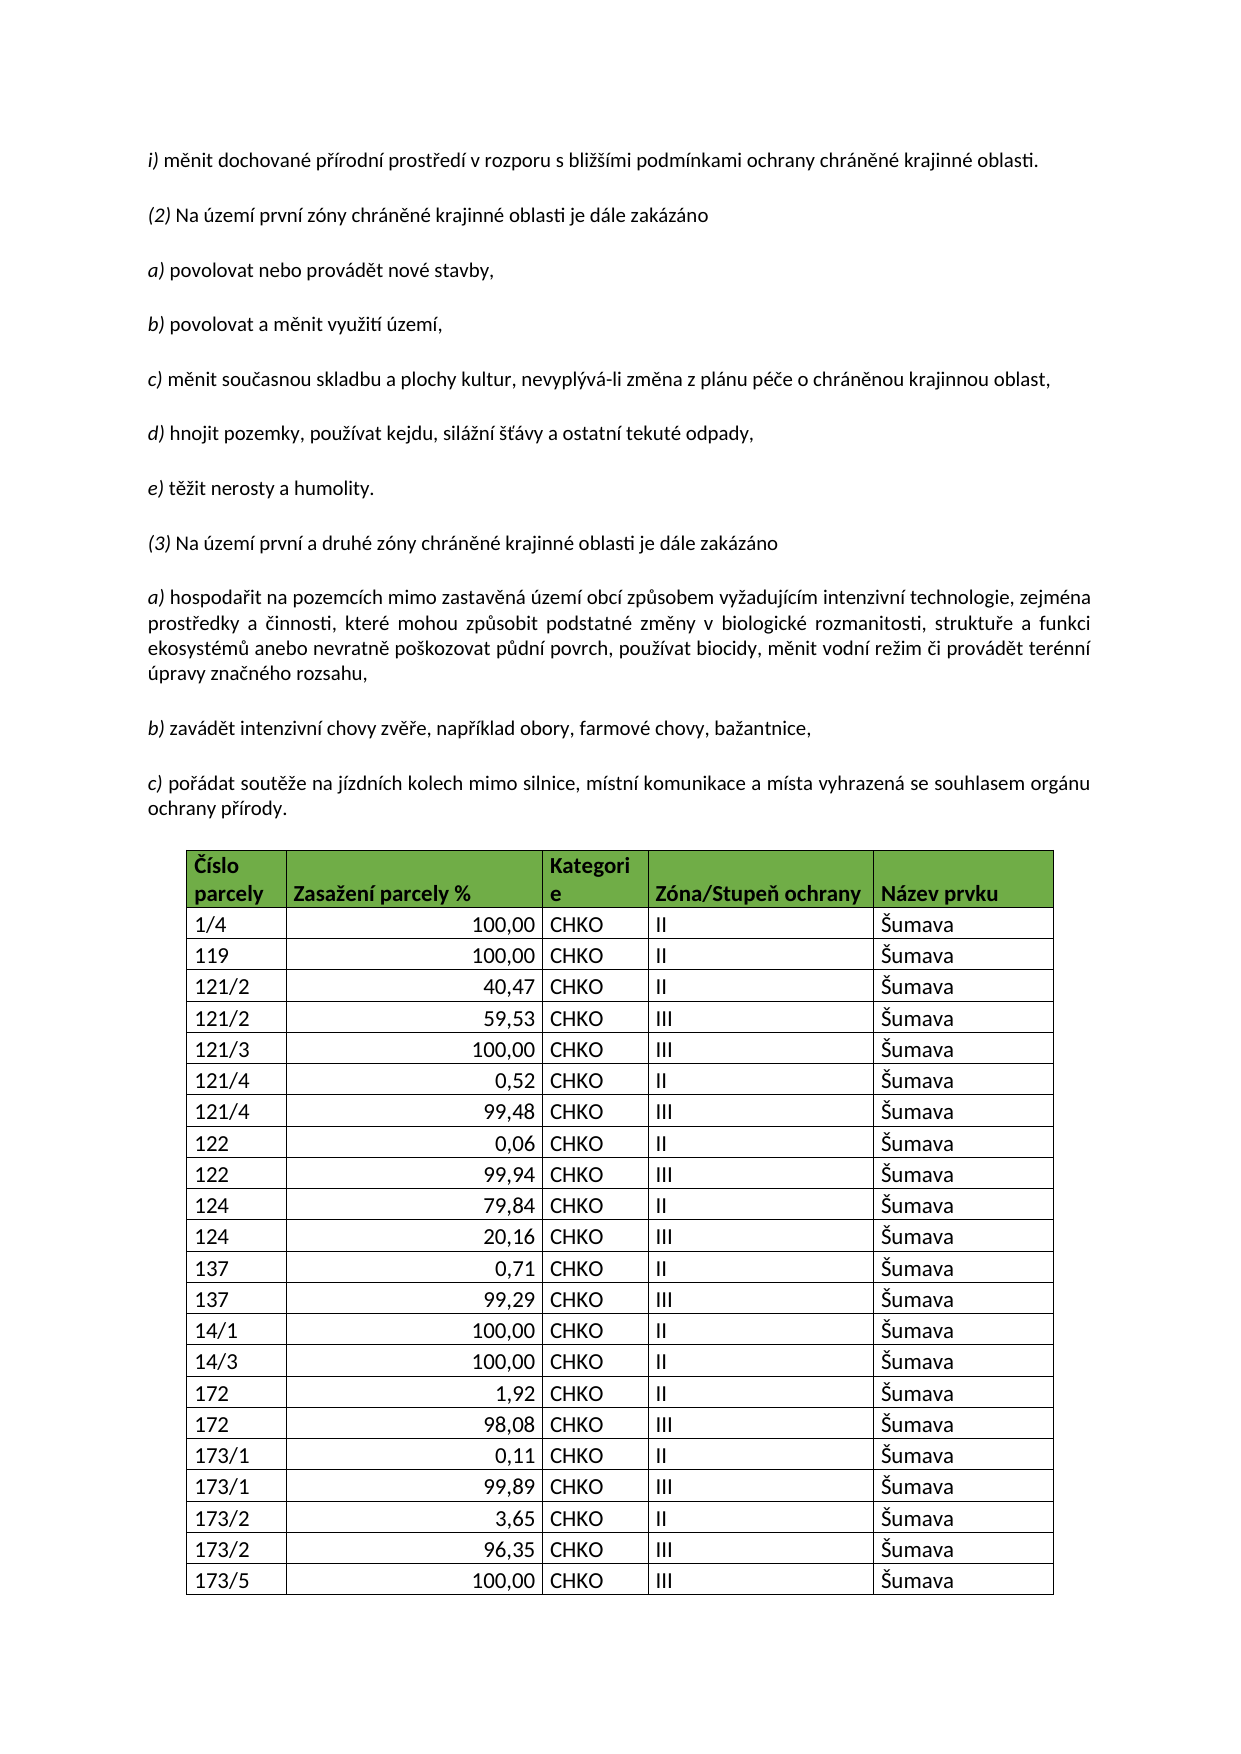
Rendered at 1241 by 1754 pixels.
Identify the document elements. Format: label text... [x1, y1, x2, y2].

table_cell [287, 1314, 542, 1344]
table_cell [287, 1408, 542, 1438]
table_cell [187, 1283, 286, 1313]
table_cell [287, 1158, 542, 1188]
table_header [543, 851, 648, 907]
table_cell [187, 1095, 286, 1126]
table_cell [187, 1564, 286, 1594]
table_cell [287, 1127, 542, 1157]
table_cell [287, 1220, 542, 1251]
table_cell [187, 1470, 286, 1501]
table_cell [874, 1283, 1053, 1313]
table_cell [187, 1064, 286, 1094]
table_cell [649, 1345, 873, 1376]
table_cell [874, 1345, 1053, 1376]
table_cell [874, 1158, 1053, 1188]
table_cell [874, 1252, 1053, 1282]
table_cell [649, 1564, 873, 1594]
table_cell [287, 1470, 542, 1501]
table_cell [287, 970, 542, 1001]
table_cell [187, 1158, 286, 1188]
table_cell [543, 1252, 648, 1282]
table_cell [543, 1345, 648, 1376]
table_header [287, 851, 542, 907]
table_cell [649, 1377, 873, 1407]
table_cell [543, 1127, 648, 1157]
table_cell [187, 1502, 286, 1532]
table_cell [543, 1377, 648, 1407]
text b) povolovat a měnit využití území, [148, 311, 1093, 337]
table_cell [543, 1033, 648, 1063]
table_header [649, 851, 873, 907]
text i) měnit dochované přírodní prostředí v rozporu s bližšími podmínkami ochrany chráněné krajinné oblasti. [148, 148, 1093, 173]
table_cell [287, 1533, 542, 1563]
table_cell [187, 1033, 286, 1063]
text c) měnit současnou skladbu a plochy kultur, nevyplývá-li změna z plánu péče o chráněnou krajinnou oblast, [148, 366, 1093, 391]
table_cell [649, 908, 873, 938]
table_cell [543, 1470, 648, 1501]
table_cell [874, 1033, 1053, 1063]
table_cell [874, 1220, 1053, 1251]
text d) hnojit pozemky, používat kejdu, silážní šťávy a ostatní tekuté odpady, [148, 421, 1093, 446]
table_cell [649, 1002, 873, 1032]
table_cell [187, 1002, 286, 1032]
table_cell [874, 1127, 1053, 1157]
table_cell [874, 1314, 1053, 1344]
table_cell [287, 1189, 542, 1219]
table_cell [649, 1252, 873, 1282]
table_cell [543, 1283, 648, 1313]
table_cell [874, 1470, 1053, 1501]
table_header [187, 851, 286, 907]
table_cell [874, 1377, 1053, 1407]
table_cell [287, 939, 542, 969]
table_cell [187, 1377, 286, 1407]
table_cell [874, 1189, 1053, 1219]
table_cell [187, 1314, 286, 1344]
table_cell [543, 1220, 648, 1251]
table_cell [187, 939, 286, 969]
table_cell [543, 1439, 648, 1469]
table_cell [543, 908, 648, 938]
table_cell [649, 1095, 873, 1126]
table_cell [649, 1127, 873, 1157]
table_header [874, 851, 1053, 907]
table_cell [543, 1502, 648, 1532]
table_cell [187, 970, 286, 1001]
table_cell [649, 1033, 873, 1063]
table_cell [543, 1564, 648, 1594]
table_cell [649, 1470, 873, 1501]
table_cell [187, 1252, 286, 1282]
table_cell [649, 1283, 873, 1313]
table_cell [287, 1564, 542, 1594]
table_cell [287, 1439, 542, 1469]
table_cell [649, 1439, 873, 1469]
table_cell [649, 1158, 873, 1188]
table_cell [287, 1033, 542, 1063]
text c) pořádat soutěže na jízdních kolech mimo silnice, místní komunikace a místa vyhrazená se souhlasem orgánu ochrany přírody. [148, 770, 1093, 821]
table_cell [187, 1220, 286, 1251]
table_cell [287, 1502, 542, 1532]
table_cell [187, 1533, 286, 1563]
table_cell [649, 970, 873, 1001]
text a) hospodařit na pozemcích mimo zastavěná území obcí způsobem vyžadujícím intenzivní technologie, zejména prostředky a činnosti, které mohou způsobit podstatné změny v biologické rozmanitosti, struktuře a funkci ekosystémů anebo nevratně poškozovat půdní povrch, používat biocidy, měnit vodní režim či provádět terénní úpravy značného rozsahu, [148, 584, 1093, 686]
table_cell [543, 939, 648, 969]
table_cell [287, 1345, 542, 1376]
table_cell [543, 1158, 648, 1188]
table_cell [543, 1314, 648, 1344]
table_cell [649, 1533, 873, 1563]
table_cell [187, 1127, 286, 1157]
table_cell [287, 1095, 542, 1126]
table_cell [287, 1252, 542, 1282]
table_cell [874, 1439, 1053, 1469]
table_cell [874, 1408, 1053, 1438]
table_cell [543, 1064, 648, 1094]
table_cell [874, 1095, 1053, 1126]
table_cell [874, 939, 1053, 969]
text a) povolovat nebo provádět nové stavby, [148, 257, 1093, 282]
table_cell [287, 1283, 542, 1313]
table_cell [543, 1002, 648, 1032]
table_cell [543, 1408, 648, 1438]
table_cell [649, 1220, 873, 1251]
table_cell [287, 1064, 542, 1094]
text (3) Na území první a druhé zóny chráněné krajinné oblasti je dále zakázáno [148, 530, 1093, 555]
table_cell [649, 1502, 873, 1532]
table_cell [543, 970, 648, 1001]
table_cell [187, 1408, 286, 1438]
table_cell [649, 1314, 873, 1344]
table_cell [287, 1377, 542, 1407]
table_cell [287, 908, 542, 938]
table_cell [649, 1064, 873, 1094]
text b) zavádět intenzivní chovy zvěře, například obory, farmové chovy, bažantnice, [148, 715, 1093, 741]
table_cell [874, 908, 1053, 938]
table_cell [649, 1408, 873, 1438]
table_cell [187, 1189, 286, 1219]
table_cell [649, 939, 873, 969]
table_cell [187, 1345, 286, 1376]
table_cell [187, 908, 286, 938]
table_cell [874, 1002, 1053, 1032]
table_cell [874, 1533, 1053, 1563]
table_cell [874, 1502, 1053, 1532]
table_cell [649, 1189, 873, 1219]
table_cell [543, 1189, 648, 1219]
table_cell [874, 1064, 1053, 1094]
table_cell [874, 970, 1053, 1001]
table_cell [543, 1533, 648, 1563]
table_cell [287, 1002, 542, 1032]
text e) těžit nerosty a humolity. [148, 475, 1093, 501]
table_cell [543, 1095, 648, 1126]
text (2) Na území první zóny chráněné krajinné oblasti je dále zakázáno [148, 202, 1093, 228]
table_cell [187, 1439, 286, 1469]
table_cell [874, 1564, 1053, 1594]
